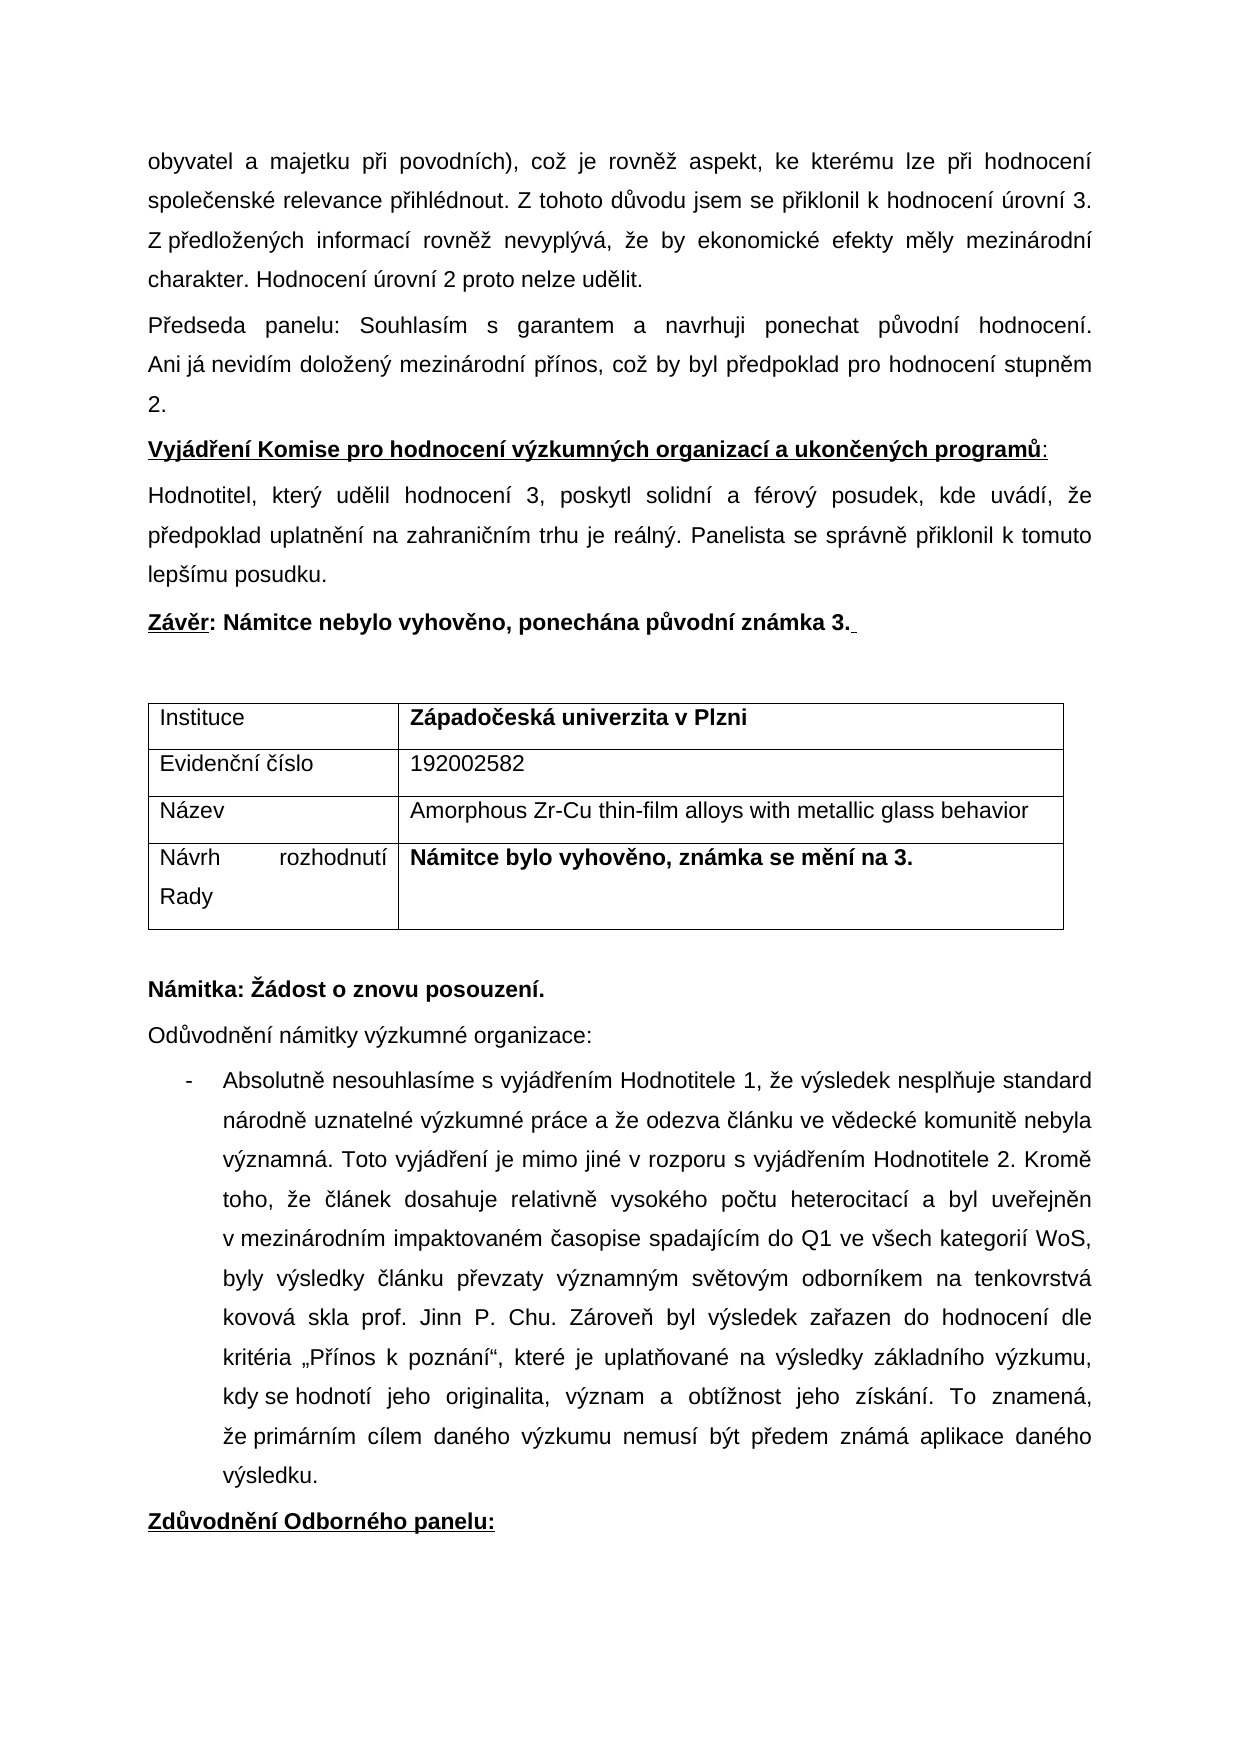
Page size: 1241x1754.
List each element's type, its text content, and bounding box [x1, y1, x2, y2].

table_header Instituce [149, 704, 398, 749]
text Předseda panelu: Souhlasím s garantem a navrhuji ponechat původní hodnocení. Ani já nevidím doložený mezinárodní přínos, což by byl předpoklad pro hodnocení stupněm 2. [148, 312, 1093, 417]
table_cell Evidenční číslo [149, 750, 398, 796]
table_cell 192002582 [399, 750, 1063, 796]
text Hodnotitel, který udělil hodnocení 3, poskytl solidní a férový posudek, kde uvádí, že předpoklad uplatnění na zahraničním trhu je reálný. Panelista se správně přiklonil k tomuto lepšímu posudku. [148, 482, 1093, 587]
text Námitka: Žádost o znovu posouzení. [148, 976, 1093, 1002]
table_cell Název [149, 797, 398, 843]
text Zdůvodnění Odborného panelu: [148, 1508, 1093, 1534]
table_cell Námitce bylo vyhověno, známka se mění na 3. [399, 844, 1063, 929]
table_header Západočeská univerzita v Plzni [399, 704, 1063, 749]
list Absolutně nesouhlasíme s vyjádřením Hodnotitele 1, že výsledek nesplňuje standard národně uznatelné výzkumné práce a že odezva článku ve vědecké komunitě nebyla významná. Toto vyjádření je mimo jiné v rozporu s vyjádřením Hodnotitele 2. Kromě toho, že článek dosahuje relativně vysokého počtu heterocitací a byl uveřejněn v mezinárodním impaktovaném časopise spadajícím do Q1 ve všech kategorií WoS, byly výsledky článku převzaty významným světovým odborníkem na tenkovrstvá kovová skla prof. Jinn P. Chu. Zároveň byl výsledek zařazen do hodnocení dle kritéria „Přínos k poznání“, které je uplatňované na výsledky základního výzkumu, kdy se hodnotí jeho originalita, význam a obtížnost jeho získání. To znamená, že primárním cílem daného výzkumu nemusí být předem známá aplikace daného výsledku. [185, 1067, 1093, 1488]
text Závěr: Námitce nebylo vyhověno, ponechána původní známka 3. [139, 607, 1101, 635]
text Vyjádření Komise pro hodnocení výzkumných organizací a ukončených programů: [148, 436, 1093, 463]
table_cell Amorphous Zr-Cu thin-film alloys with metallic glass behavior [399, 797, 1063, 843]
table_cell Návrh rozhodnutí Rady [149, 844, 398, 929]
text Odůvodnění námitky výzkumné organizace: [148, 1022, 1093, 1048]
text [148, 148, 1093, 292]
